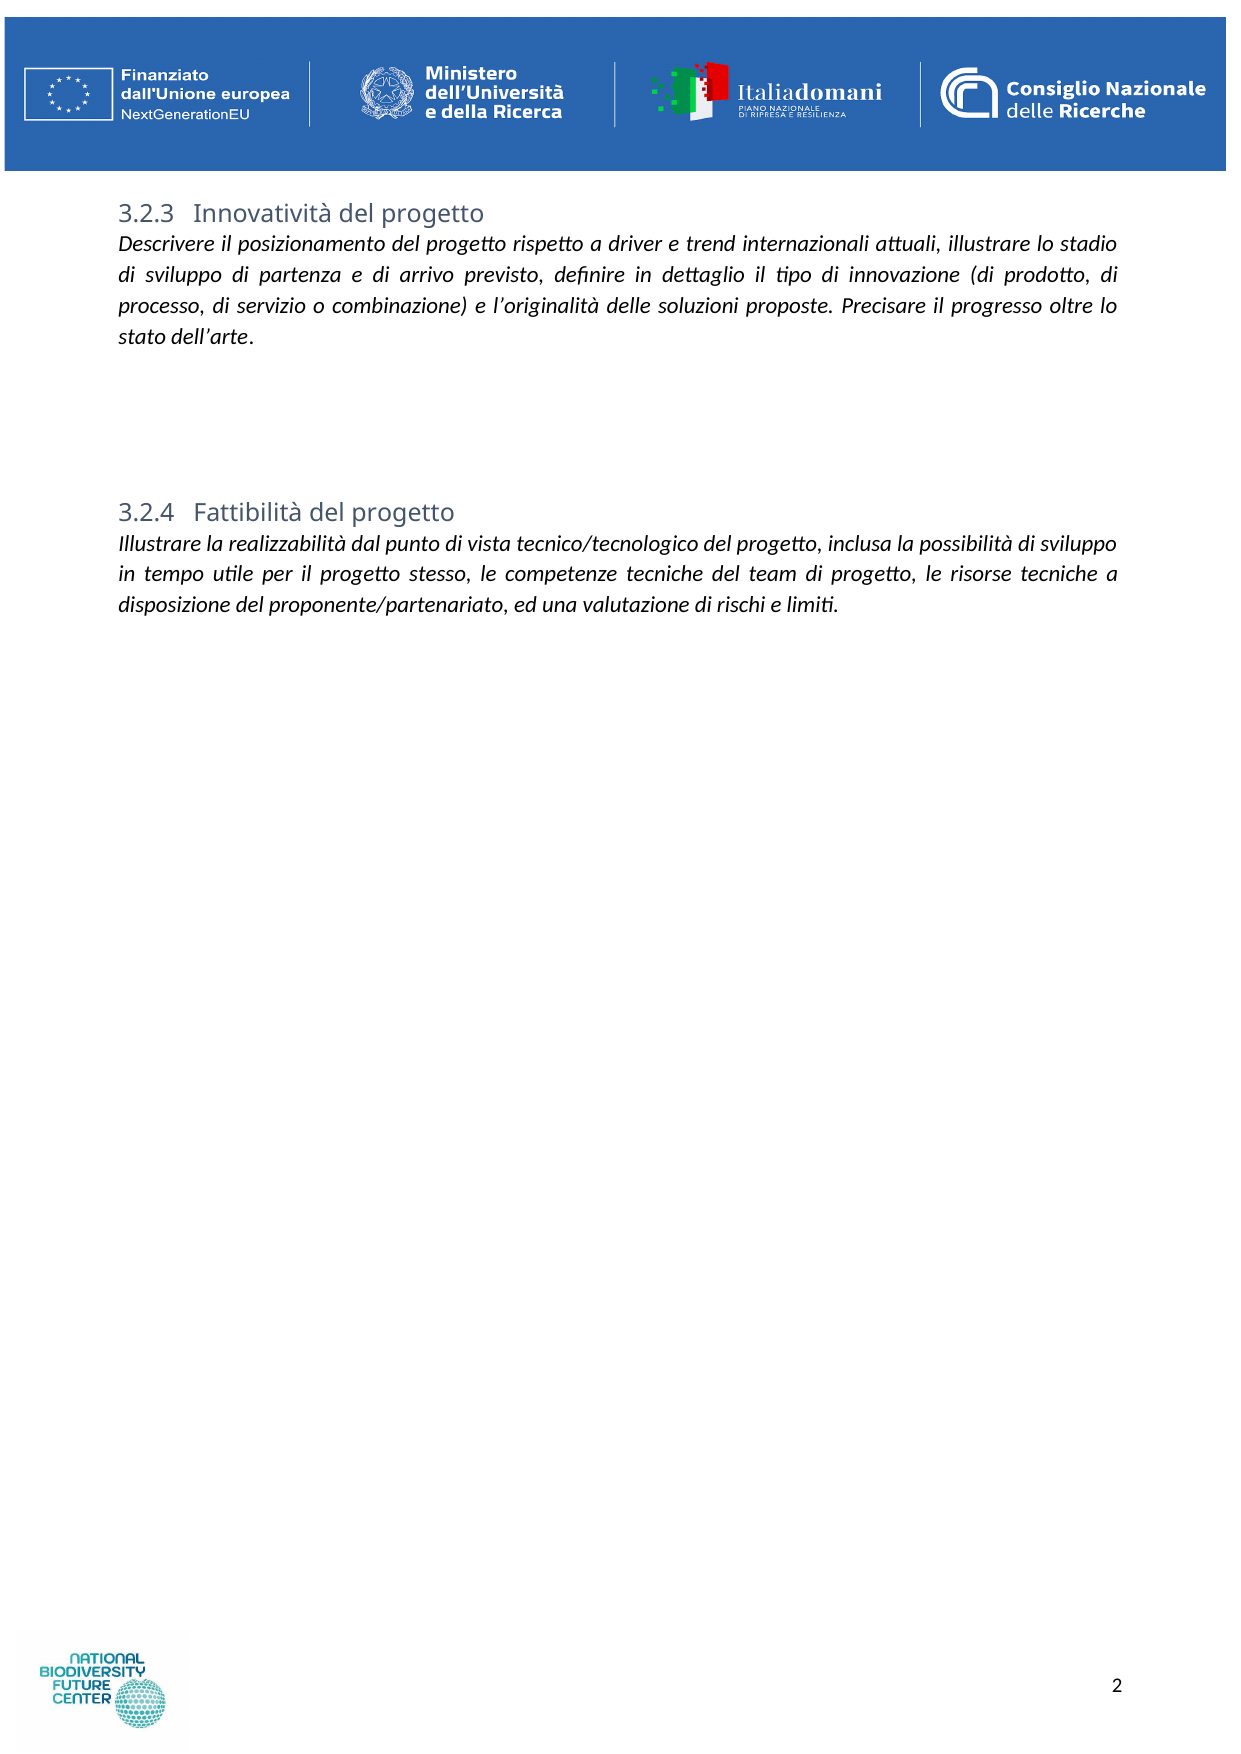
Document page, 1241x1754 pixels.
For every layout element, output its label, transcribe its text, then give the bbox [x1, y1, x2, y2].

picture [15, 1629, 190, 1752]
text Descrivere il posizionamento del progetto rispetto a driver e trend internazionali attuali, illustrare lo stadio di sviluppo di partenza e di arrivo previsto, definire in dettaglio il tipo di innovazione (di prodotto, di processo, di servizio o combinazione) e l’originalità delle soluzioni proposte. Precisare il progresso oltre lo stato dell’arte. [118, 229, 1122, 350]
picture [4, 17, 1226, 171]
text Illustrare la realizzabilità dal punto di vista tecnico/tecnologico del progetto, inclusa la possibilità di sviluppo in tempo utile per il progetto stesso, le competenze tecniche del team di progetto, le risorse tecniche a disposizione del proponente/partenariato, ed una valutazione di rischi e limiti. [118, 529, 1122, 618]
subtitle Innovatività del progetto [118, 196, 1122, 229]
subtitle Fattibilità del progetto [118, 495, 1122, 529]
